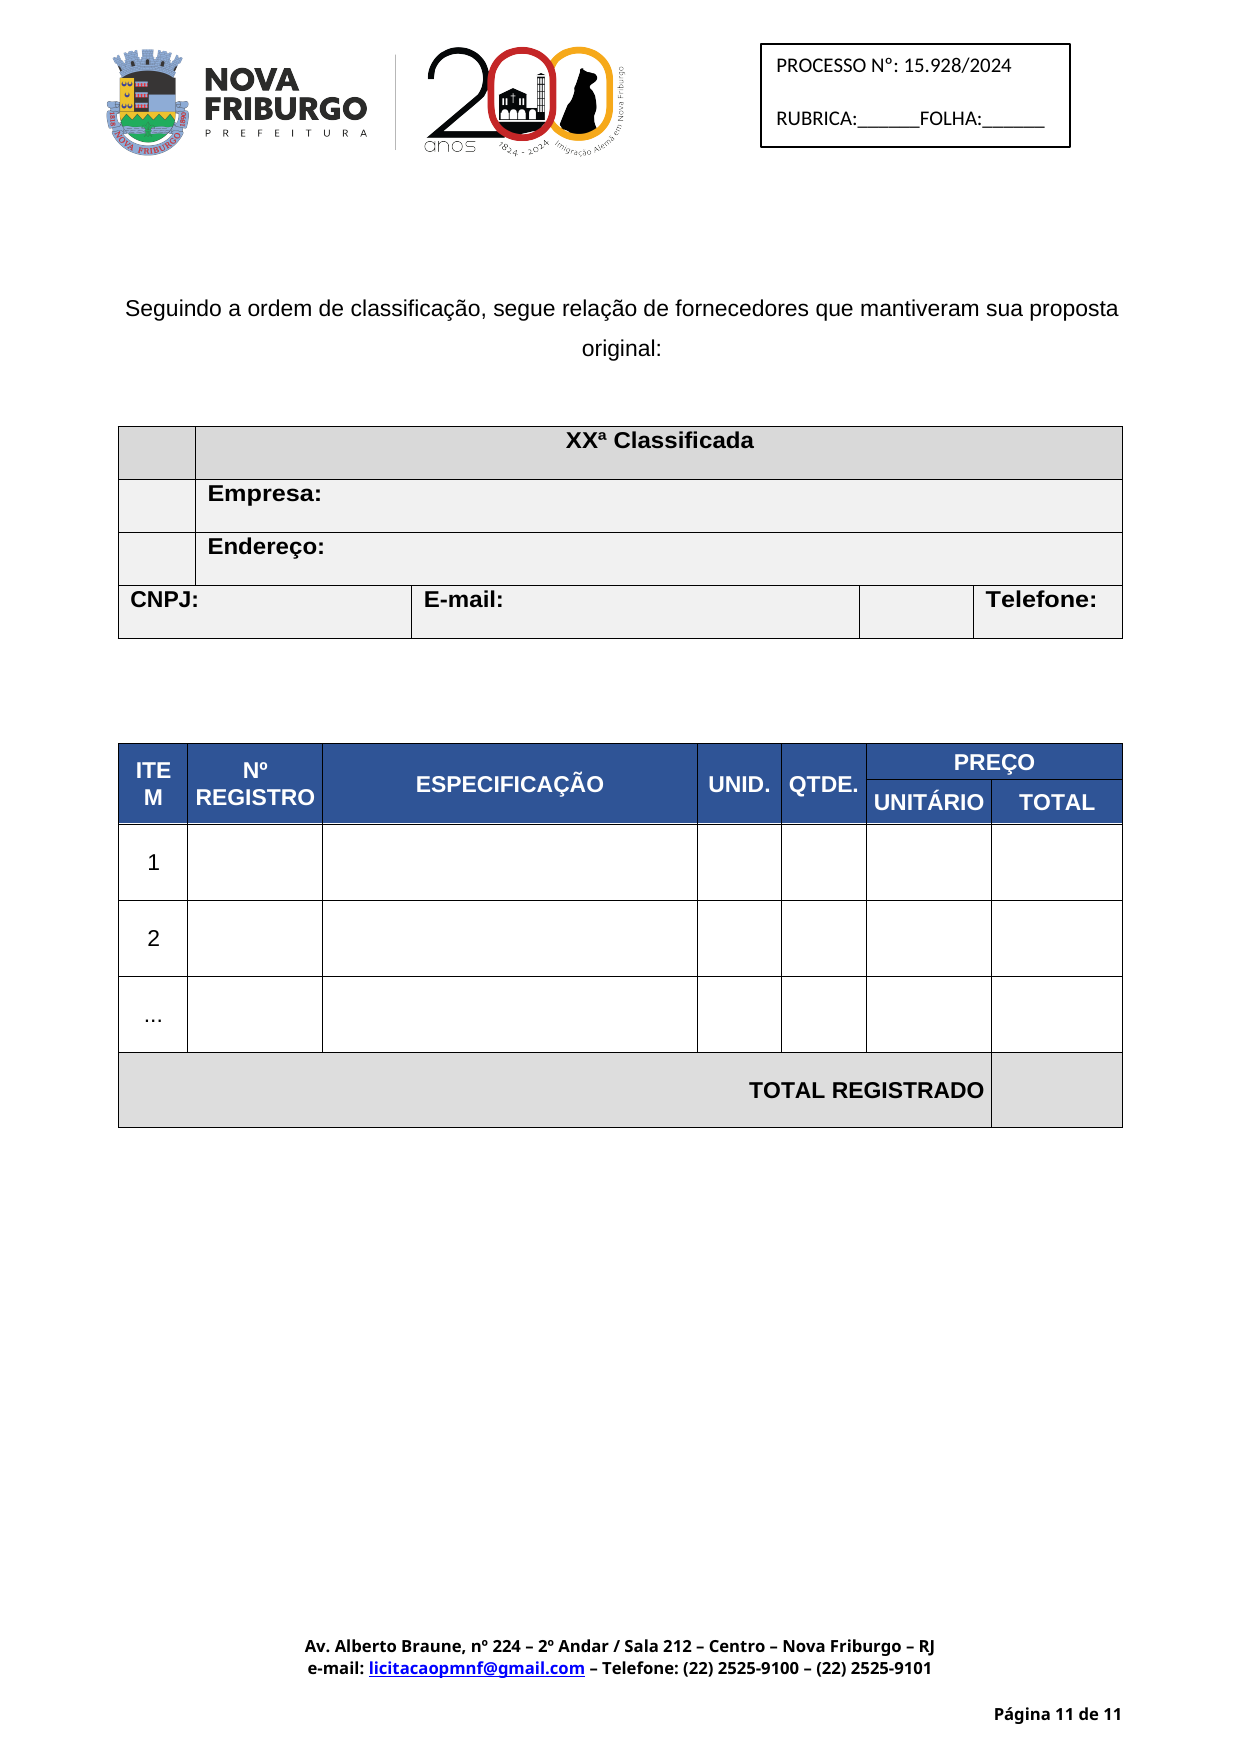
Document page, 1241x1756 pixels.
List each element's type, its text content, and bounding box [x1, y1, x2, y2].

table_cell [992, 1053, 1122, 1127]
table_cell 1 [119, 825, 187, 900]
table_cell [119, 480, 195, 532]
table_cell [782, 901, 866, 976]
table_cell [992, 901, 1122, 976]
table_header PREÇO [867, 744, 1122, 779]
table_cell [782, 977, 866, 1052]
table_cell [119, 533, 195, 585]
table_cell Empresa: [196, 480, 1122, 532]
table_cell 2 [119, 901, 187, 976]
text Seguindo a ordem de classificação, segue relação de fornecedores que mantiveram sua proposta original: [118, 295, 1125, 361]
table_cell Endereço: [196, 533, 1122, 585]
table_cell [867, 977, 991, 1052]
table_cell [698, 901, 781, 976]
table_cell [992, 825, 1122, 900]
table_cell CNPJ: [119, 586, 411, 638]
picture [79, 14, 657, 185]
table_cell [860, 586, 973, 638]
table_cell [188, 977, 322, 1052]
table_header ITEM [119, 744, 187, 823]
table_cell UNITÁRIO [867, 780, 991, 823]
table_cell TOTAL [992, 780, 1122, 823]
table_header Nº REGISTRO [188, 744, 322, 823]
table_cell E-mail: [412, 586, 859, 638]
table_cell [323, 901, 697, 976]
table_header ESPECIFICAÇÃO [323, 744, 697, 823]
table_header XXª Classificada [196, 427, 1122, 479]
table_cell [188, 901, 322, 976]
table_cell [698, 825, 781, 900]
table_cell [992, 977, 1122, 1052]
table_header UNID. [698, 744, 781, 823]
table_cell ... [119, 977, 187, 1052]
table_cell [782, 825, 866, 900]
table_cell TOTAL REGISTRADO [119, 1053, 991, 1127]
table_header QTDE. [782, 744, 866, 823]
table_header [119, 427, 195, 479]
table_cell [323, 825, 697, 900]
table_cell [867, 825, 991, 900]
table_cell [698, 977, 781, 1052]
table_cell [867, 901, 991, 976]
table_cell [188, 825, 322, 900]
table_cell [323, 977, 697, 1052]
table_cell Telefone: [974, 586, 1122, 638]
